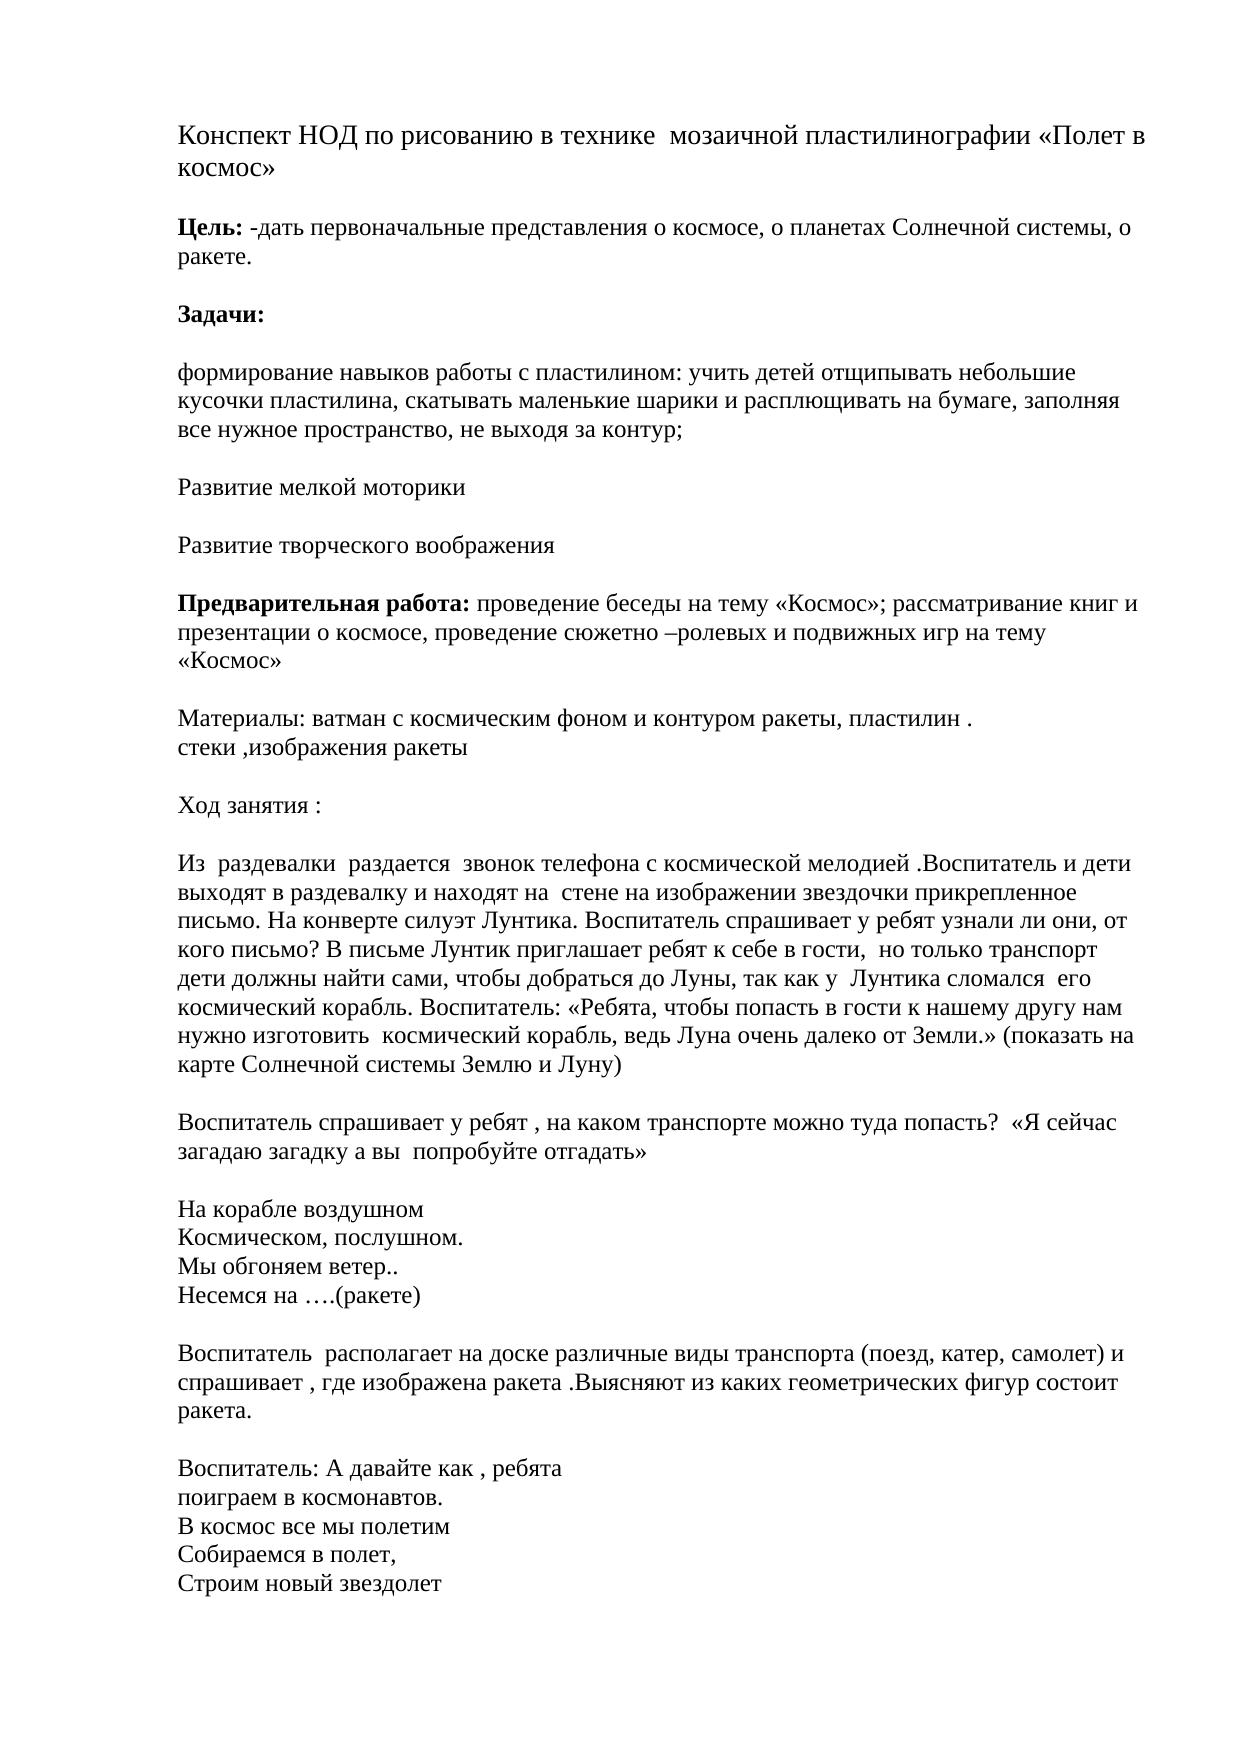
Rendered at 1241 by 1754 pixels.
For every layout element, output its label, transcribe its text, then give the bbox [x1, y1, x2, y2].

text Задачи: [177, 299, 1152, 327]
text Воспитатель спрашивает у ребят , на каком транспорте можно туда попасть? «Я сейчас загадаю загадку а вы попробуйте отгадать» [177, 1107, 1152, 1164]
text формирование навыков работы с пластилином: учить детей отщипывать небольшие кусочки пластилина, скатывать маленькие шарики и расплющивать на бумаге, заполняя все нужное пространство, не выходя за контур; [177, 357, 1152, 443]
text Из раздевалки раздается звонок телефона с космической мелодией .Воспитатель и дети выходят в раздевалку и находят на стене на изображении звездочки прикрепленное письмо. На конверте силуэт Лунтика. Воспитатель спрашивает у ребят узнали ли они, от кого письмо? В письме Лунтик приглашает ребят к себе в гости, но только транспорт дети должны найти сами, чтобы добраться до Луны, так как у Лунтика сломался его космический корабль. Воспитатель: «Ребята, чтобы попасть в гости к нашему другу нам нужно изготовить космический корабль, ведь Луна очень далеко от Земли.» (показать на карте Солнечной системы Землю и Луну) [177, 848, 1152, 1078]
text Конспект НОД по рисованию в технике мозаичной пластилинографии «Полет в космос» [177, 118, 1152, 183]
text Цель: -дать первоначальные представления о космосе, о планетах Солнечной системы, о ракете. [177, 212, 1152, 269]
text Развитие мелкой моторики [177, 472, 1152, 501]
text Ход занятия : [177, 790, 1152, 819]
text Воспитатель: А давайте как , ребята поиграем в космонавтов. В космос все мы полетим Собираемся в полет, Строим новый звездолет [177, 1453, 1152, 1597]
text Воспитатель располагает на доске различные виды транспорта (поезд, катер, самолет) и спрашивает , где изображена ракета .Выясняют из каких геометрических фигур состоит ракета. [177, 1338, 1152, 1424]
text Предварительная работа: проведение беседы на тему «Космос»; рассматривание книг и презентации о космосе, проведение сюжетно –ролевых и подвижных игр на тему «Космос» [177, 588, 1152, 674]
text На корабле воздушном Космическом, послушном. Мы обгоняем ветер.. Несемся на ….(ракете) [177, 1194, 1152, 1309]
text Материалы: ватман с космическим фоном и контуром ракеты, пластилин . стеки ,изображения ракеты [177, 703, 1152, 761]
text Развитие творческого воображения [177, 530, 1152, 559]
